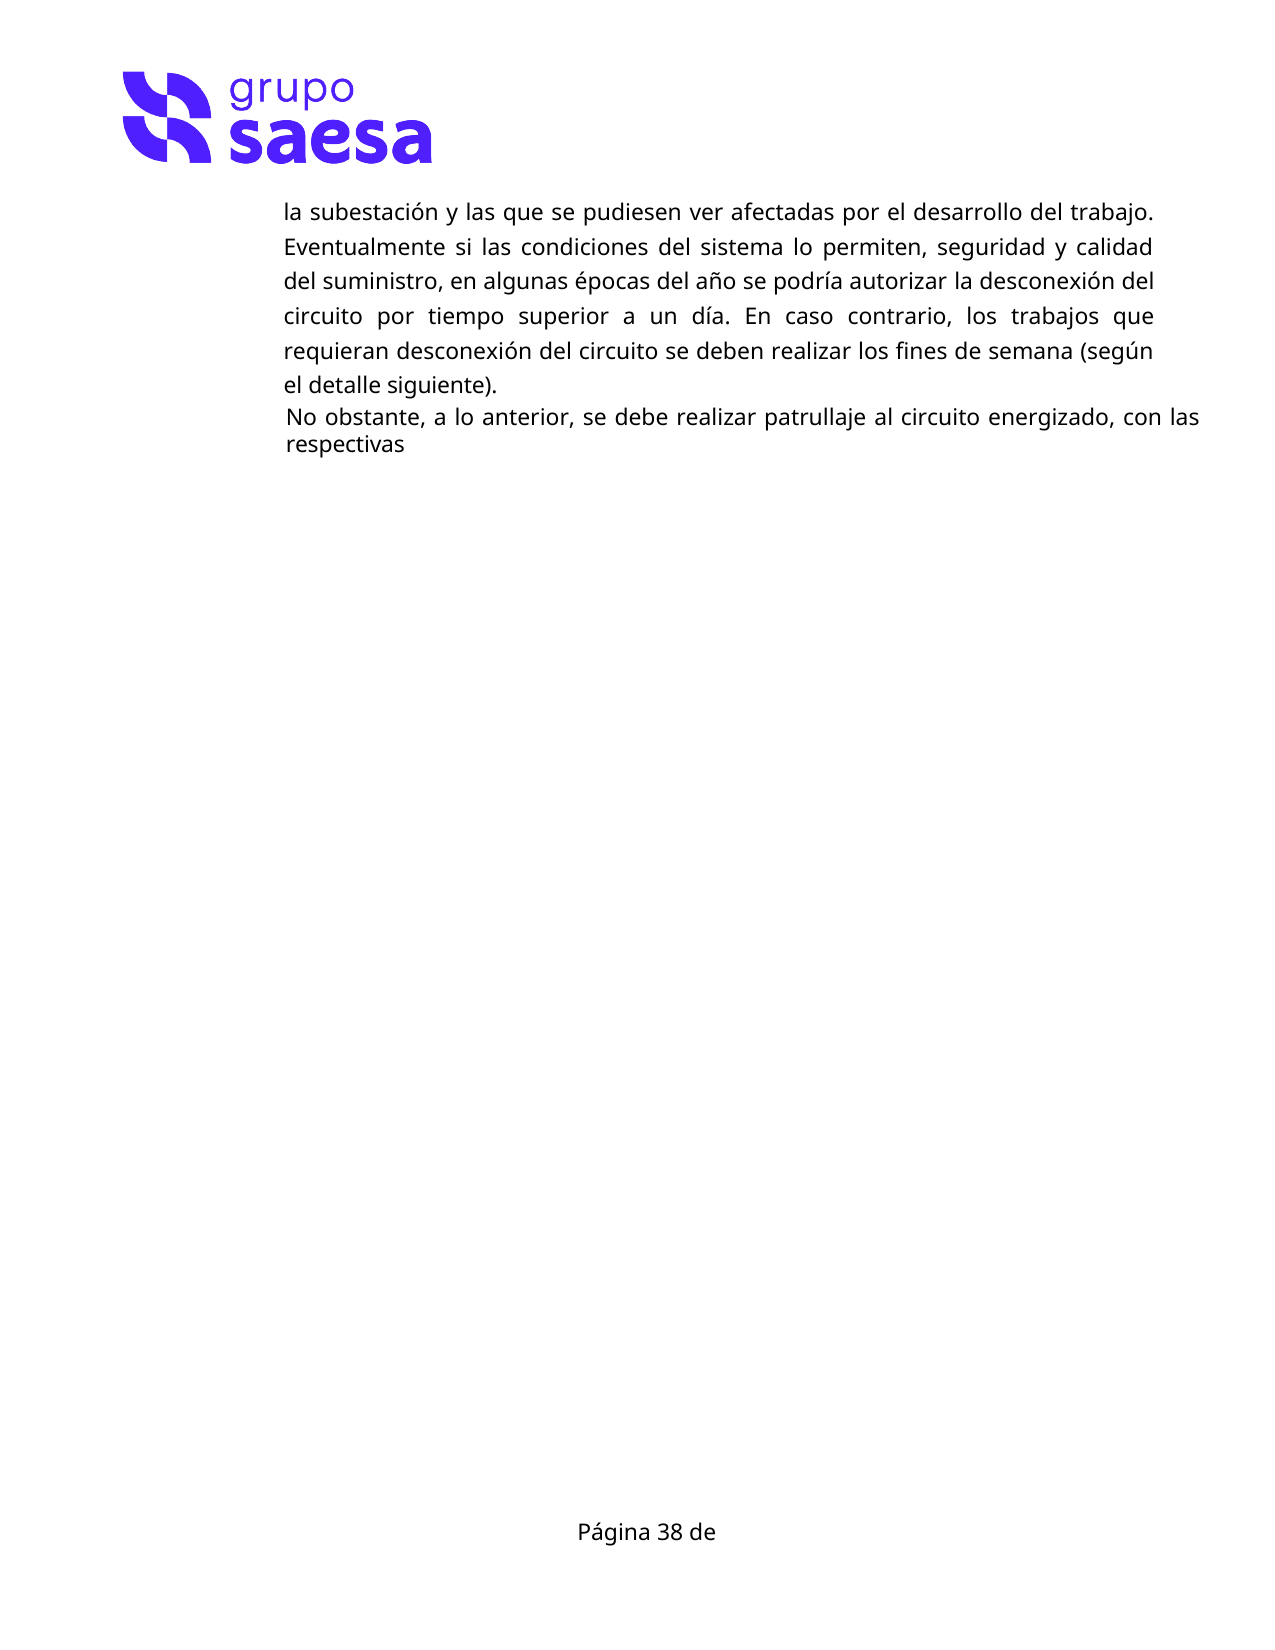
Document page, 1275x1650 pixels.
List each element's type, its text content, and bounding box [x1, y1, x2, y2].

picture [115, 63, 435, 164]
text No obstante, a lo anterior, se debe realizar patrullaje al circuito energizado, con las respectivas [286, 404, 1200, 458]
